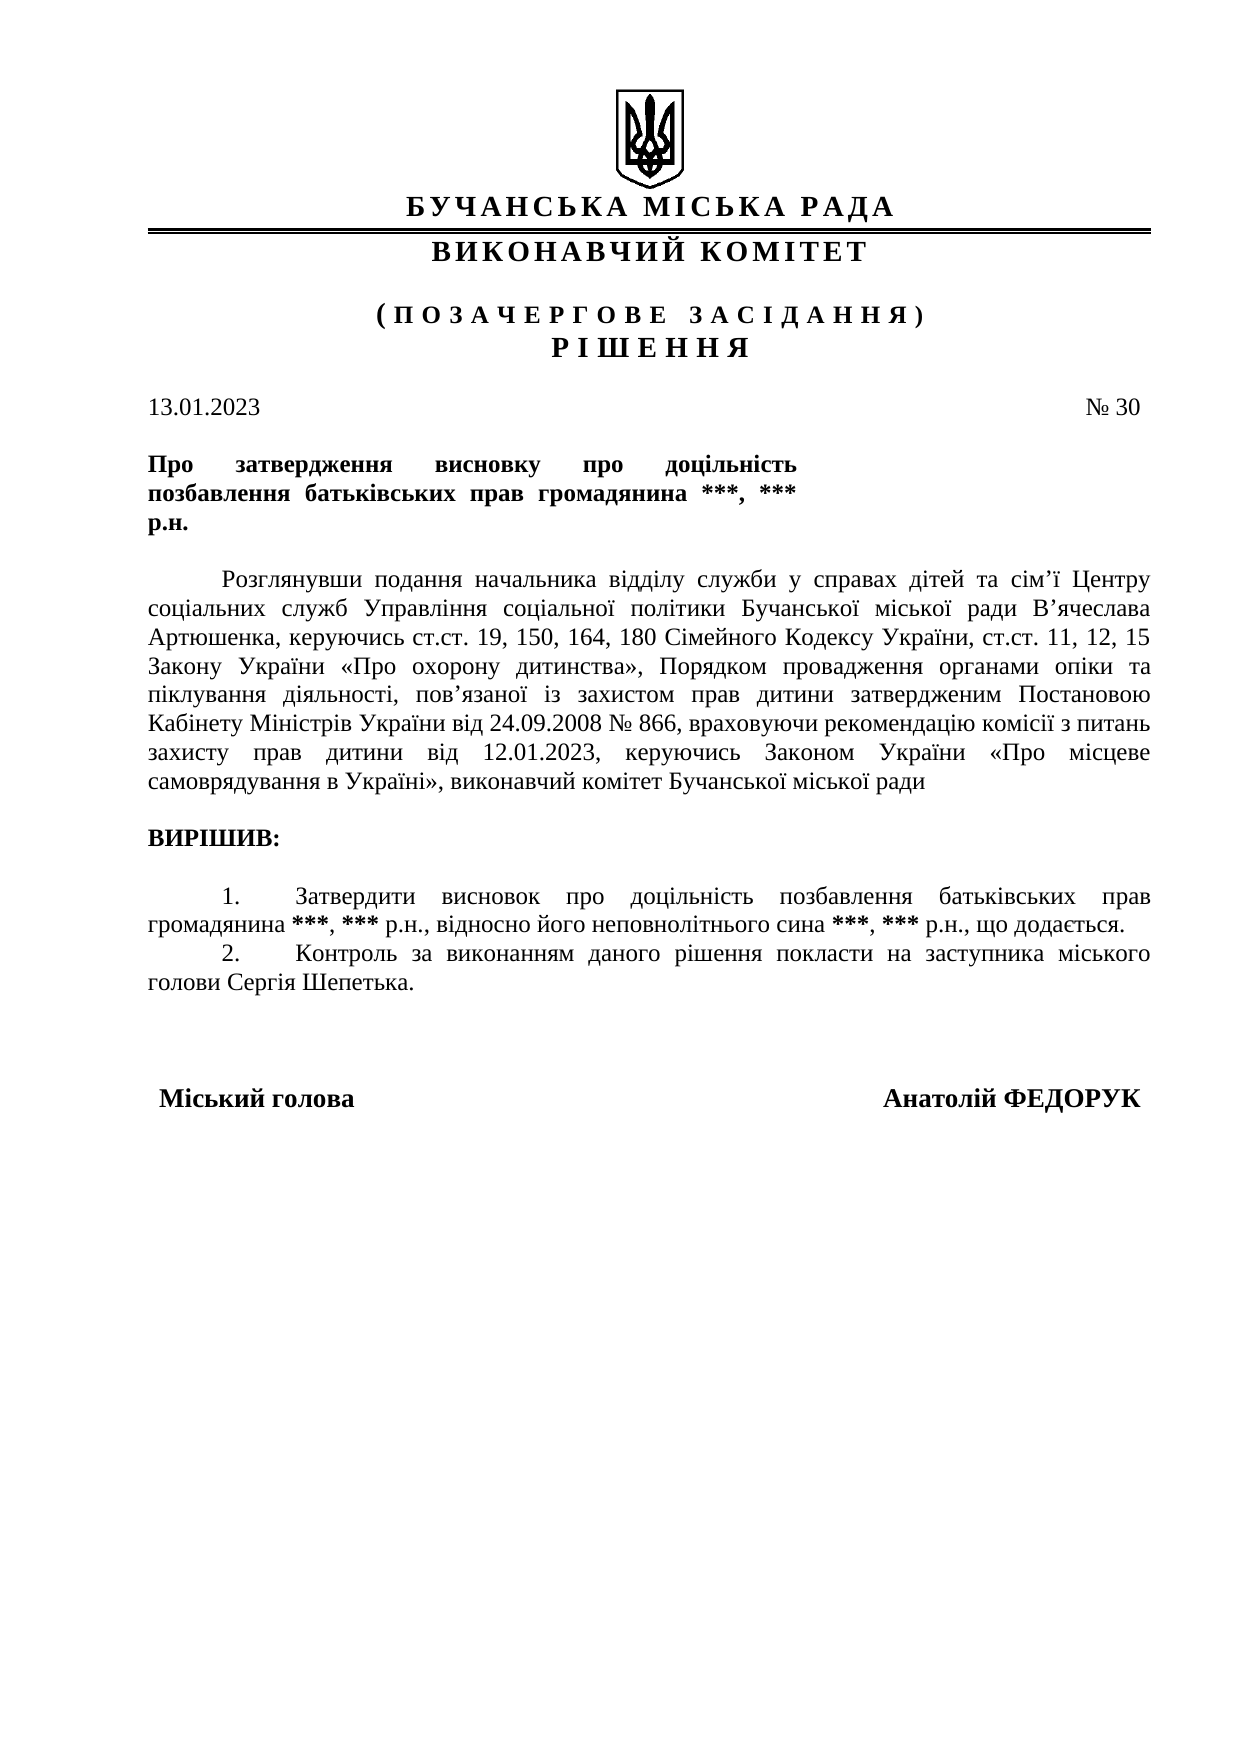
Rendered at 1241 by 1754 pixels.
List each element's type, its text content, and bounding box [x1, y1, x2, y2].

list Затвердити висновок про доцільність позбавлення батьківських прав громадянина ***, *** р.н., відносно його неповнолітнього сина ***, *** р.н., що додається. [148, 881, 1152, 938]
table_header № 30 [651, 392, 1152, 421]
text (ПОЗАЧЕРГОВЕ ЗАСІДАННЯ) [148, 296, 1152, 330]
text Про затвердження висновку про доцільність позбавлення батьківських прав громадянина ***, *** р.н. [148, 449, 797, 536]
text ВИРІШИВ: [148, 823, 1152, 852]
text Розглянувши подання начальника відділу служби у справах дітей та сім’ї Центру соціальних служб Управління соціальної політики Бучанської міської ради В’ячеслава Артюшенка, керуючись ст.ст. 19, 150, 164, 180 Сімейного Кодексу України, ст.ст. 11, 12, 15 Закону України «Про охорону дитинства», Порядком провадження органами опіки та піклування діяльності, пов’язаної із захистом прав дитини затвердженим Постановою Кабінету Міністрів України від 24.09.2008 № 866, враховуючи рекомендацію комісії з питань захисту прав дитини від 12.01.2023, керуючись Законом України «Про місцеве самоврядування в Україні», виконавчий комітет Бучанської міської ради [148, 564, 1152, 794]
text РІШЕННЯ [148, 330, 1152, 363]
table_header ВИКОНАВЧИЙ КОМІТЕТ [148, 234, 1151, 296]
text БУЧАНСЬКА МІСЬКА РАДА [148, 189, 1152, 223]
table_header Анатолій ФЕДОРУК [649, 1082, 1152, 1113]
picture [614, 88, 685, 189]
table_header 13.01.2023 [148, 392, 651, 421]
table_header Міський голова [148, 1082, 649, 1113]
list Контроль за виконанням даного рішення покласти на заступника міського голови Сергія Шепетька. [148, 938, 1152, 996]
